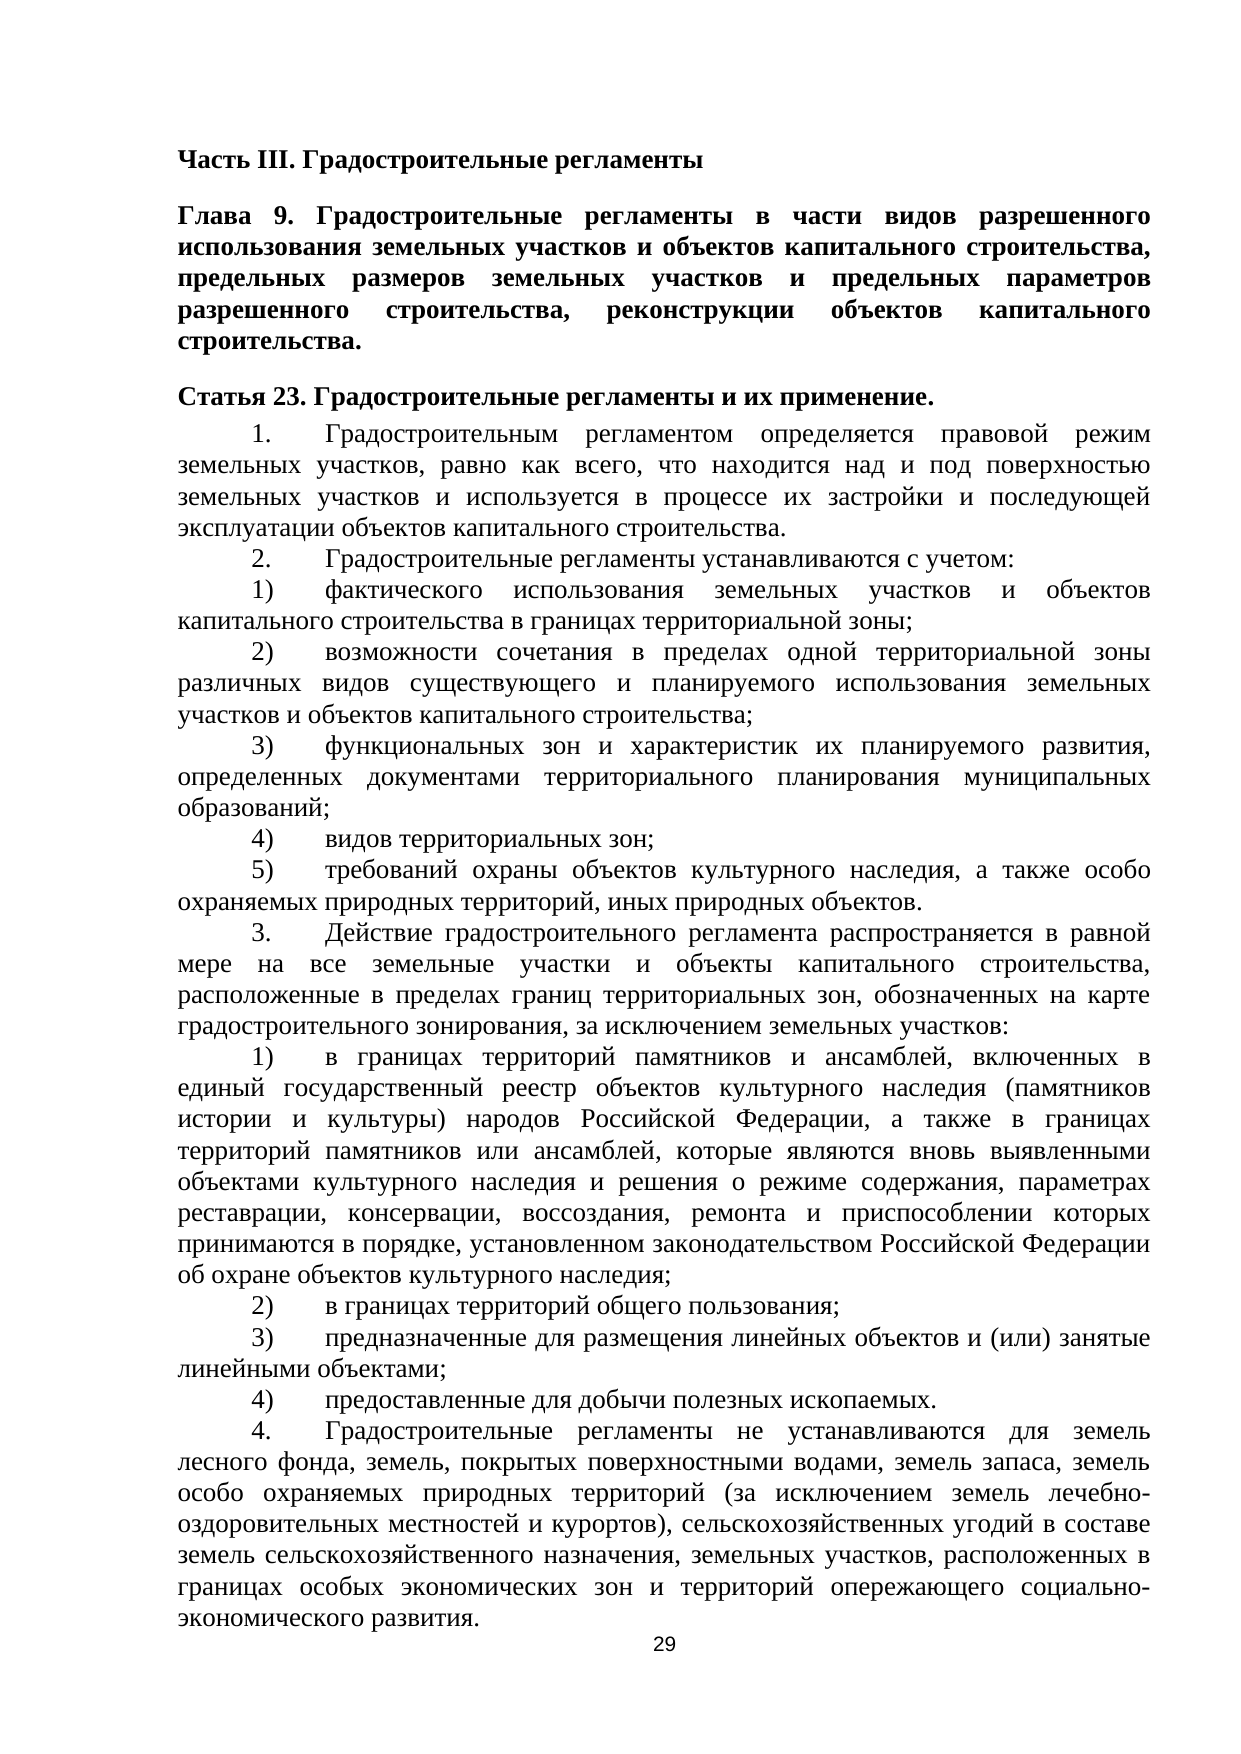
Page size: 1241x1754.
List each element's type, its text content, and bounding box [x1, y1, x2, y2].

list предназначенные для размещения линейных объектов и (или) занятые линейными объектами; [177, 1321, 1152, 1383]
list Градостроительным регламентом определяется правовой режим земельных участков, равно как всего, что находится над и под поверхностью земельных участков и используется в процессе их застройки и последующей эксплуатации объектов капитального строительства. [177, 417, 1152, 542]
subtitle Часть III. Градостроительные регламенты [177, 143, 1152, 174]
list функциональных зон и характеристик их планируемого развития, определенных документами территориального планирования муниципальных образований; [177, 729, 1152, 822]
subtitle Статья 23. Градостроительные регламенты и их применение. [177, 380, 1152, 411]
list требований охраны объектов культурного наследия, а также особо охраняемых природных территорий, иных природных объектов. [177, 853, 1152, 916]
list Действие градостроительного регламента распространяется в равной мере на все земельные участки и объекты капитального строительства, расположенные в пределах границ территориальных зон, обозначенных на карте градостроительного зонирования, за исключением земельных участков: [177, 916, 1152, 1040]
list предоставленные для добычи полезных ископаемых. [177, 1383, 1152, 1414]
list в границах территорий общего пользования; [177, 1289, 1152, 1321]
subtitle Глава 9. Градостроительные регламенты в части видов разрешенного использования земельных участков и объектов капитального строительства, предельных размеров земельных участков и предельных параметров разрешенного строительства, реконструкции объектов капитального строительства. [177, 199, 1152, 355]
list возможности сочетания в пределах одной территориальной зоны различных видов существующего и планируемого использования земельных участков и объектов капитального строительства; [177, 635, 1152, 729]
list Градостроительные регламенты устанавливаются с учетом: [177, 542, 1152, 573]
list Градостроительные регламенты не устанавливаются для земель лесного фонда, земель, покрытых поверхностными водами, земель запаса, земель особо охраняемых природных территорий (за исключением земель лечебно-оздоровительных местностей и курортов), сельскохозяйственных угодий в составе земель сельскохозяйственного назначения, земельных участков, расположенных в границах особых экономических зон и территорий опережающего социально-экономического развития. [177, 1414, 1152, 1632]
list в границах территорий памятников и ансамблей, включенных в единый государственный реестр объектов культурного наследия (памятников истории и культуры) народов Российской Федерации, а также в границах территорий памятников или ансамблей, которые являются вновь выявленными объектами культурного наследия и решения о режиме содержания, параметрах реставрации, консервации, воссоздания, ремонта и приспособлении которых принимаются в порядке, установленном законодательством Российской Федерации об охране объектов культурного наследия; [177, 1040, 1152, 1289]
list фактического использования земельных участков и объектов капитального строительства в границах территориальной зоны; [177, 573, 1152, 635]
list видов территориальных зон; [177, 822, 1152, 853]
